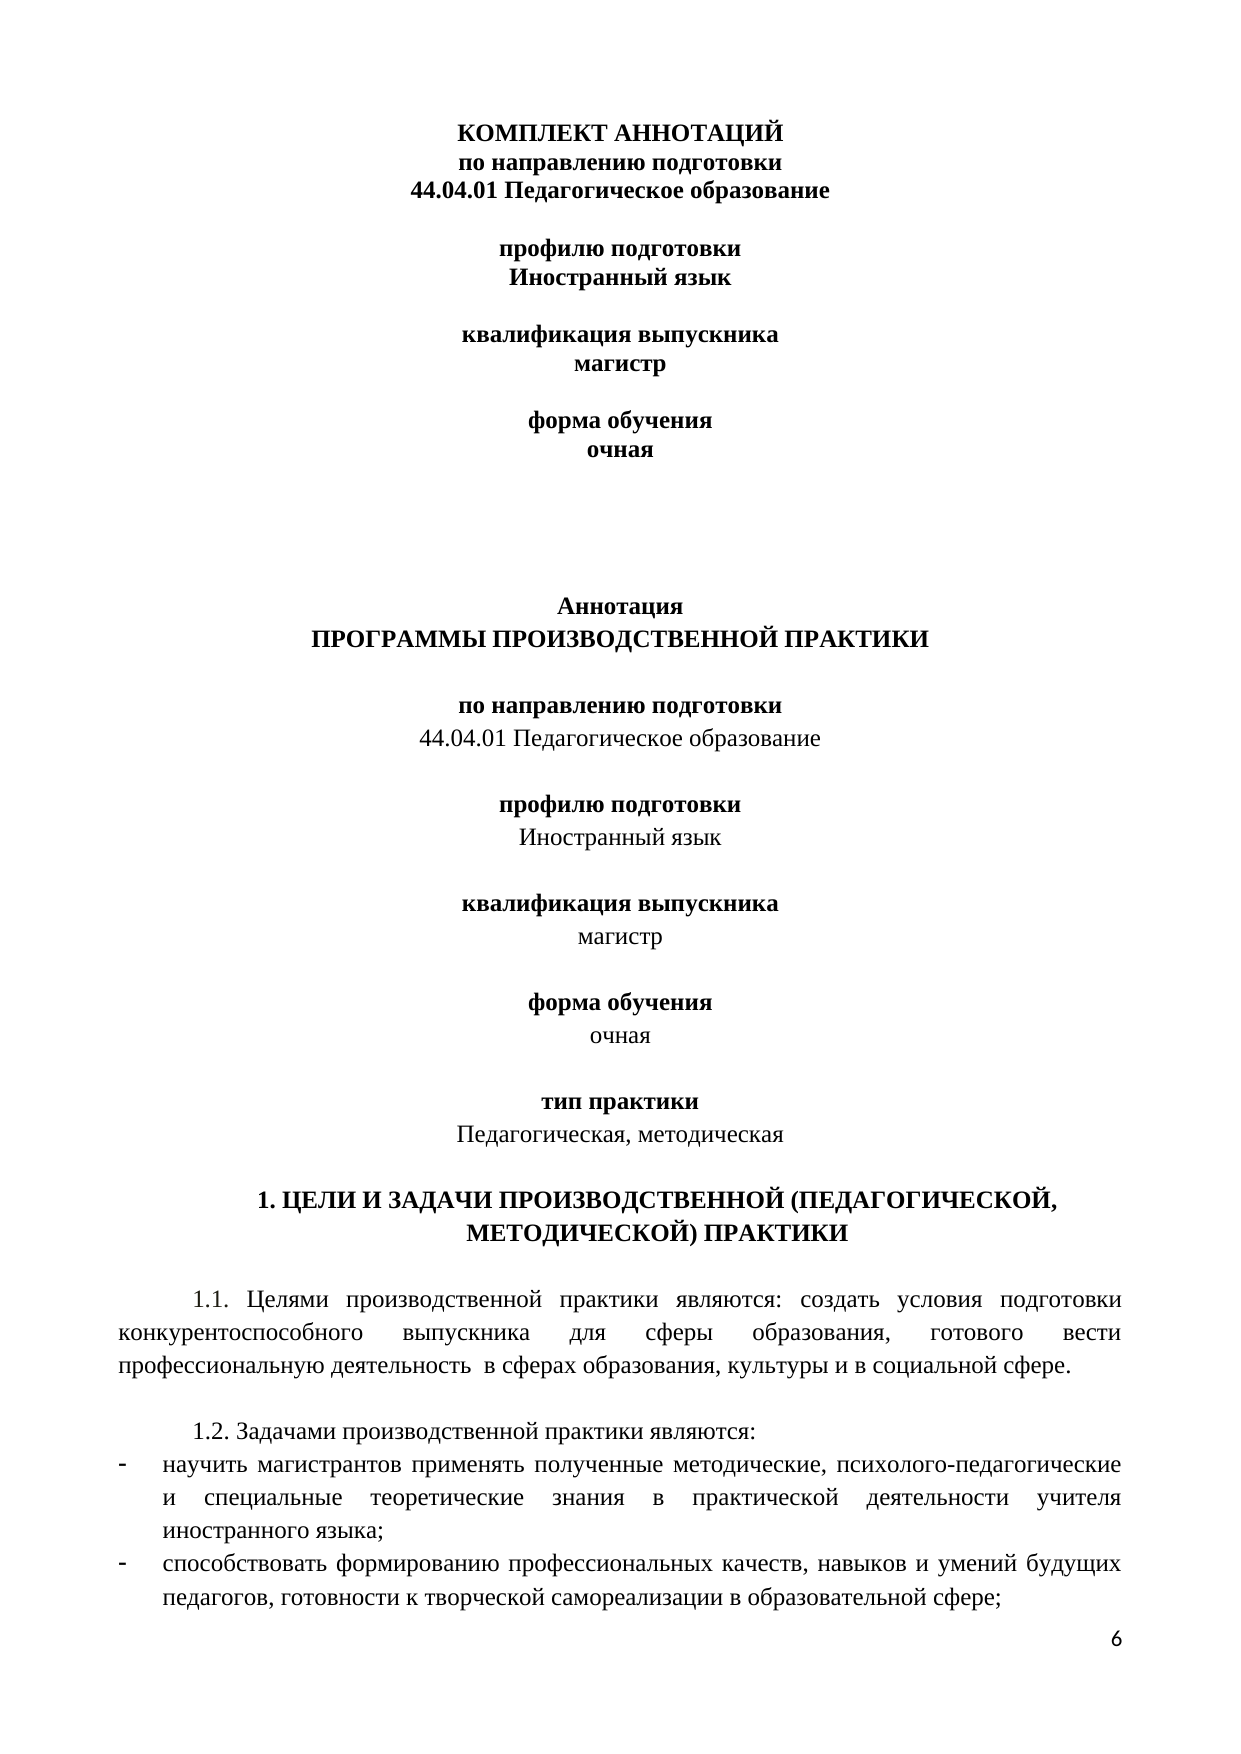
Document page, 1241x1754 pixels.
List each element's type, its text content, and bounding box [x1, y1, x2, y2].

text по направлению подготовки [118, 690, 1122, 719]
text 1.2. Задачами производственной практики являются: [118, 1416, 1122, 1445]
text магистр [118, 921, 1122, 950]
text магистр [118, 348, 1122, 377]
text очная [118, 434, 1122, 463]
text Иностранный язык [118, 262, 1122, 291]
list способствовать формированию профессиональных качеств, навыков и умений будущих педагогов, готовности к творческой самореализации в образовательной сфере; [118, 1548, 1122, 1610]
text 1.1. Целями производственной практики являются: создать условия подготовки конкурентоспособного выпускника для сферы образования, готового вести профессиональную деятельность в сферах образования, культуры и в социальной сфере. [118, 1284, 1122, 1379]
text форма обучения [118, 406, 1122, 434]
text ПРОГРАММЫ ПРОИЗВОДСТВЕННОЙ ПРАКТИКИ [118, 624, 1122, 653]
text Педагогическая, методическая [118, 1119, 1122, 1148]
text 44.04.01 Педагогическое образование [118, 176, 1122, 204]
text 1. ЦЕЛИ И ЗАДАЧИ ПРОИЗВОДСТВЕННОЙ (ПЕДАГОГИЧЕСКОЙ, МЕТОДИЧЕСКОЙ) ПРАКТИКИ [192, 1185, 1122, 1247]
list научить магистрантов применять полученные методические, психолого-педагогические и специальные теоретические знания в практической деятельности учителя иностранного языка; [118, 1449, 1122, 1544]
text профилю подготовки [118, 233, 1122, 262]
text квалификация выпускника [118, 888, 1122, 917]
text 44.04.01 Педагогическое образование [118, 723, 1122, 752]
text Аннотация [118, 591, 1122, 620]
text тип практики [118, 1086, 1122, 1115]
text КОМПЛЕКТ АННОТАЦИЙ [118, 118, 1122, 147]
text по направлению подготовки [118, 147, 1122, 176]
text профилю подготовки [118, 789, 1122, 818]
text Иностранный язык [118, 822, 1122, 851]
text форма обучения [118, 987, 1122, 1016]
text квалификация выпускника [118, 319, 1122, 348]
text очная [118, 1020, 1122, 1049]
